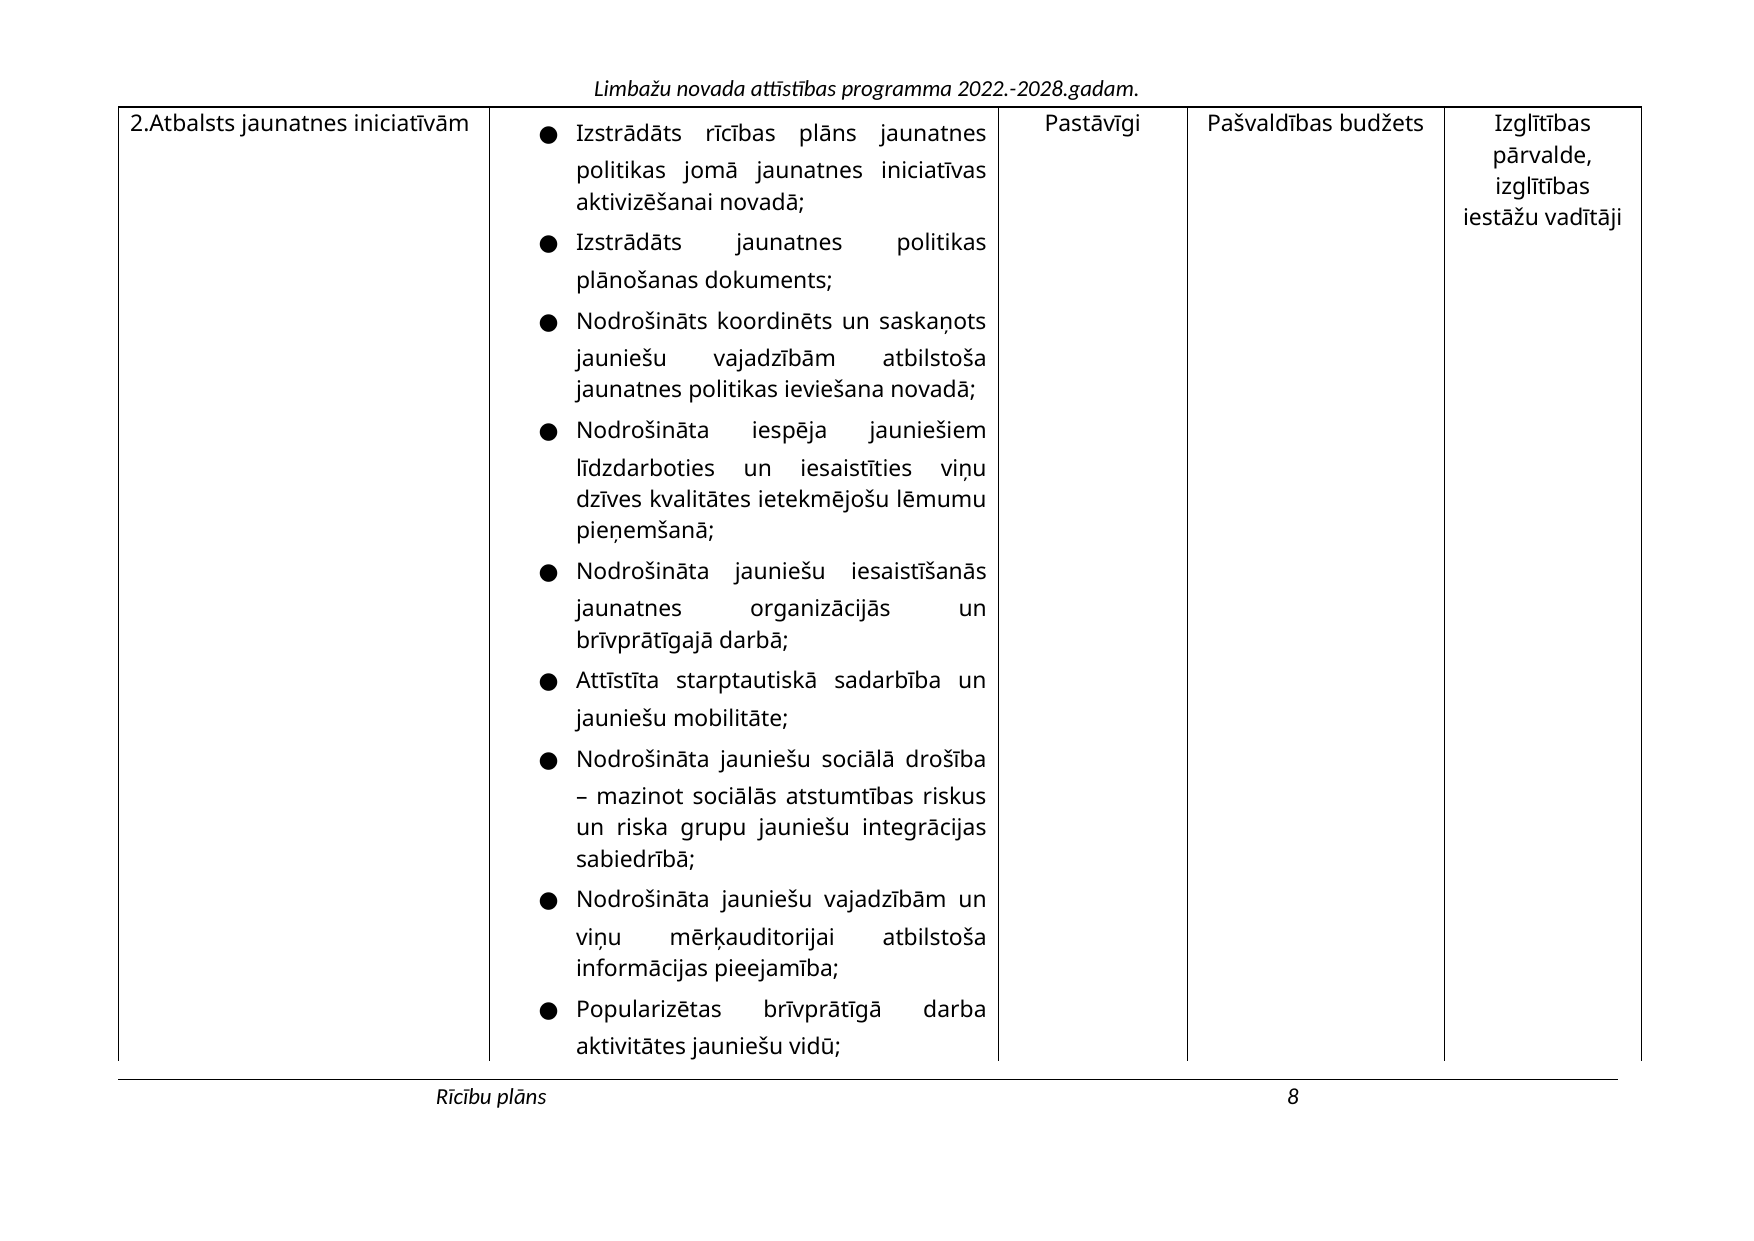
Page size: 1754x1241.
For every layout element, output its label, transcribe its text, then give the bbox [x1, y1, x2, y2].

table_cell Pastāvīgi [999, 108, 1187, 1061]
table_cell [119, 108, 489, 1061]
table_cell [490, 108, 998, 1061]
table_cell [1445, 108, 1641, 1061]
table_cell Pašvaldības budžets [1188, 108, 1444, 1061]
